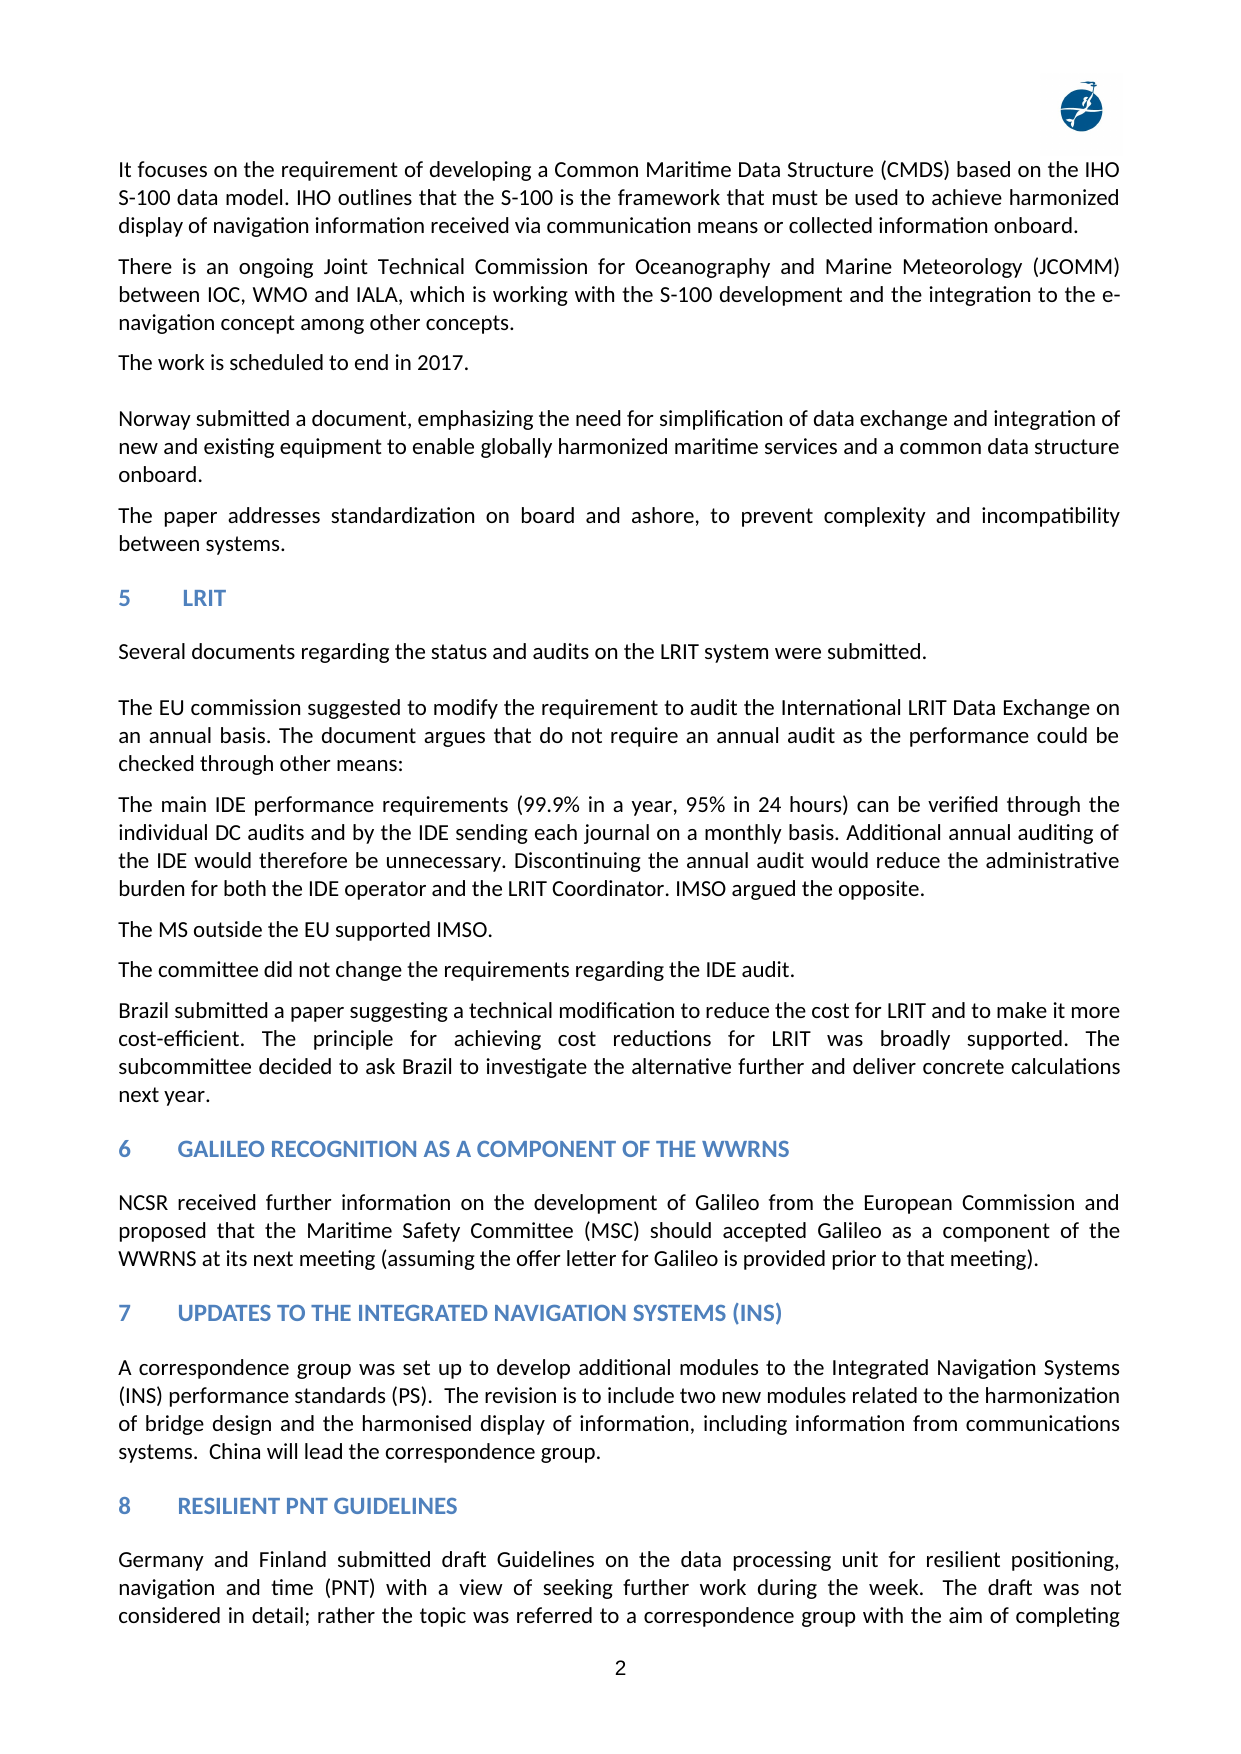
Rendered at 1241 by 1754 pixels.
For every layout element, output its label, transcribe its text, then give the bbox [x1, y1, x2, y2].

text The EU commission suggested to modify the requirement to audit the International LRIT Data Exchange on an annual basis. The document argues that do not require an annual audit as the performance could be checked through other means: [118, 693, 1122, 778]
subtitle Galileo Recognition as a component of the WWRNS [118, 1133, 1122, 1163]
subtitle LRIT [118, 582, 1122, 612]
subtitle Updates to the Integrated Navigation Systems (INS) [118, 1297, 1122, 1328]
subtitle Resilient PNT Guidelines [118, 1490, 1122, 1521]
text The committee did not change the requirements regarding the IDE audit. [118, 955, 1122, 983]
text The main IDE performance requirements (99.9% in a year, 95% in 24 hours) can be verified through the individual DC audits and by the IDE sending each journal on a monthly basis. Additional annual auditing of the IDE would therefore be unnecessary. Discontinuing the annual audit would reduce the administrative burden for both the IDE operator and the LRIT Coordinator. IMSO argued the opposite. [118, 790, 1122, 902]
text There is an ongoing Joint Technical Commission for Oceanography and Marine Meteorology (JCOMM) between IOC, WMO and IALA, which is working with the S-100 development and the integration to the e-navigation concept among other concepts. [118, 252, 1122, 336]
text Brazil submitted a paper suggesting a technical modification to reduce the cost for LRIT and to make it more cost-efficient. The principle for achieving cost reductions for LRIT was broadly supported. The subcommittee decided to ask Brazil to investigate the alternative further and deliver concrete calculations next year. [118, 996, 1122, 1108]
text NCSR received further information on the development of Galileo from the European Commission and proposed that the Maritime Safety Committee (MSC) should accepted Galileo as a component of the WWRNS at its next meeting (assuming the offer letter for Galileo is provided prior to that meeting). [118, 1188, 1122, 1272]
text A correspondence group was set up to develop additional modules to the Integrated Navigation Systems (INS) performance standards (PS). The revision is to include two new modules related to the harmonization of bridge design and the harmonised display of information, including information from communications systems. China will lead the correspondence group. [118, 1353, 1122, 1465]
text The work is scheduled to end in 2017. [118, 348, 1122, 376]
picture [1040, 73, 1123, 156]
text The MS outside the EU supported IMSO. [118, 915, 1122, 943]
text Norway submitted a document, emphasizing the need for simplification of data exchange and integration of new and existing equipment to enable globally harmonized maritime services and a common data structure onboard. [118, 404, 1122, 488]
text It focuses on the requirement of developing a Common Maritime Data Structure (CMDS) based on the IHO S-100 data model. IHO outlines that the S-100 is the framework that must be used to achieve harmonized display of navigation information received via communication means or collected information onboard. [118, 155, 1122, 239]
text The paper addresses standardization on board and ashore, to prevent complexity and incompatibility between systems. [118, 501, 1122, 557]
text Several documents regarding the status and audits on the LRIT system were submitted. [118, 637, 1122, 666]
